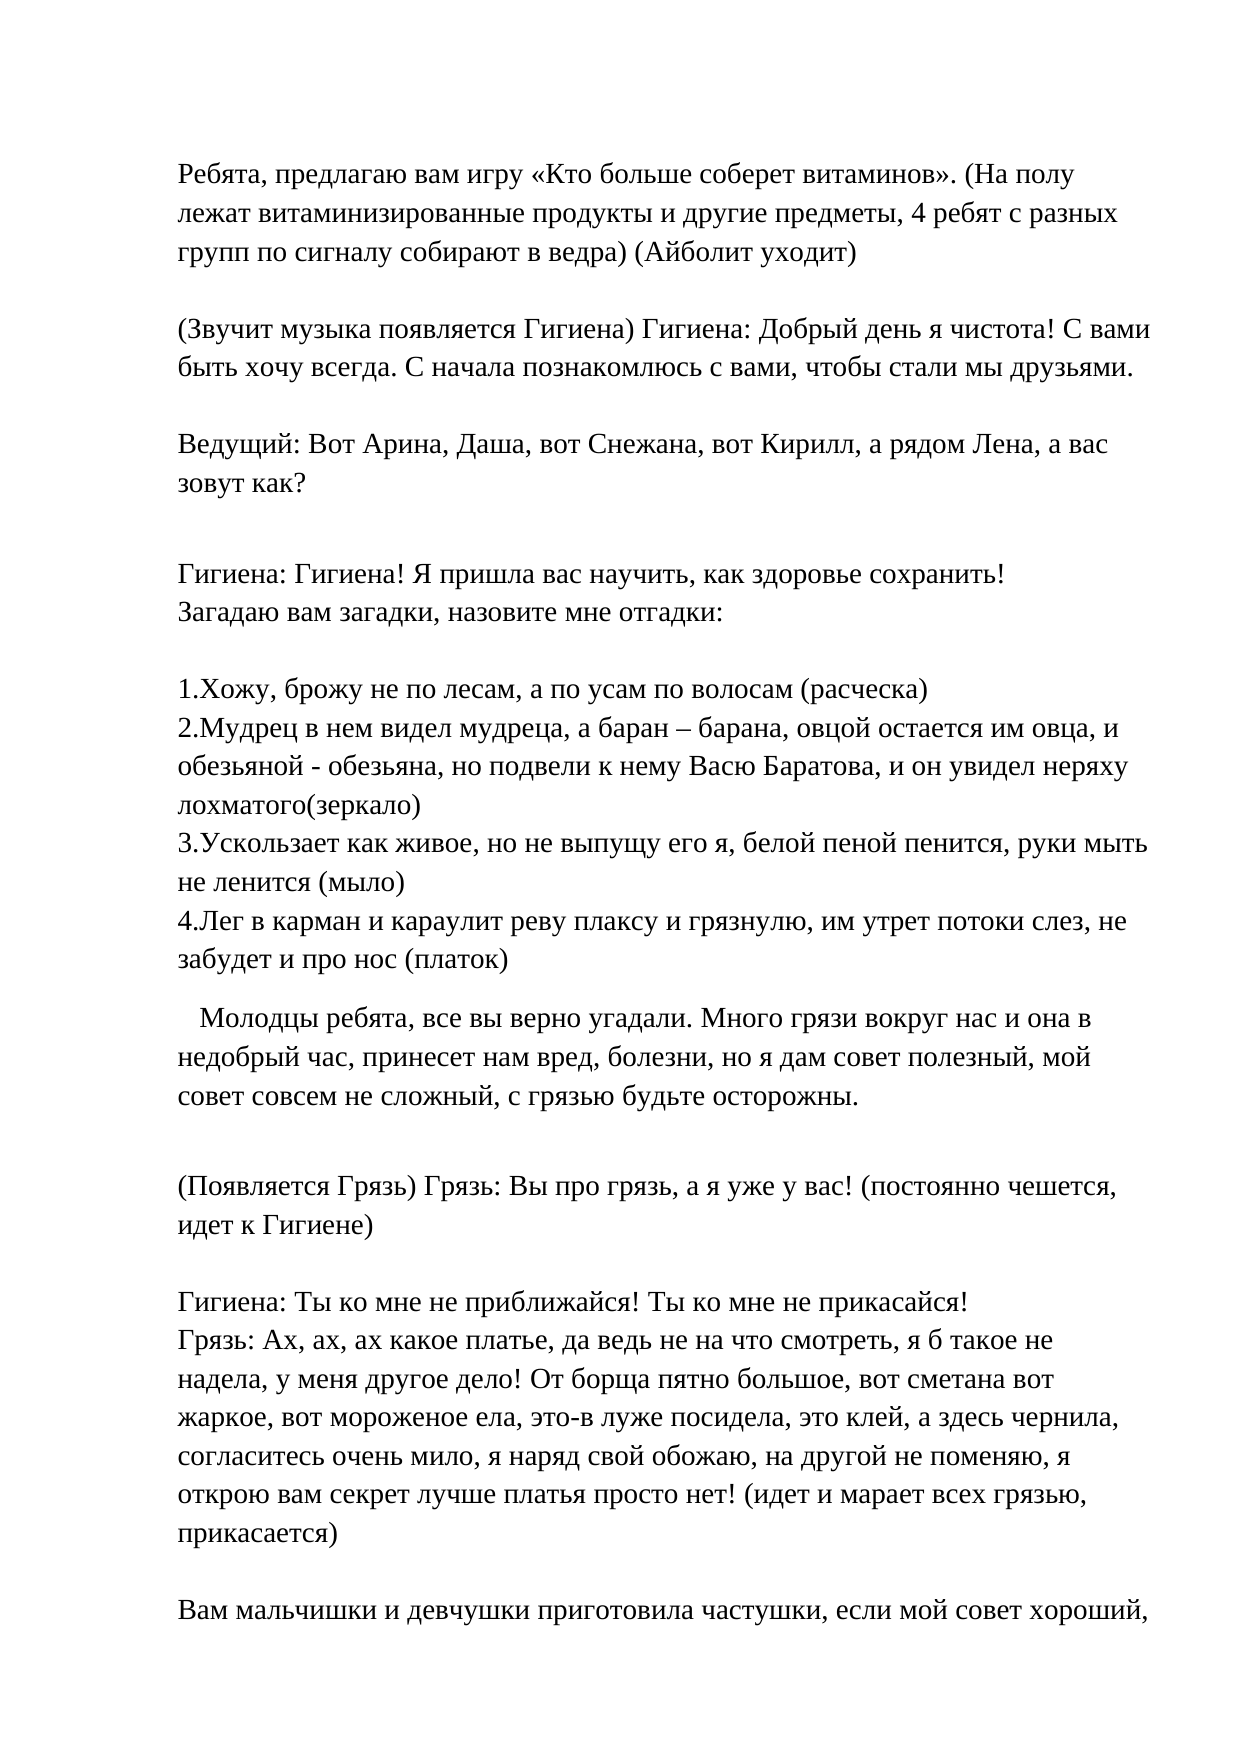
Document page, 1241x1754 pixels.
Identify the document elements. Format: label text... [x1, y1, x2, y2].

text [177, 1168, 1152, 1626]
text Гигиена: Гигиена! Я пришла вас научить, как здоровье сохранить! Загадаю вам загадки, назовите мне отгадки: 1.Хожу, брожу не по лесам, а по усам по волосам (расческа) 2.Мудрец в нем видел мудреца, а баран – барана, овцой остается им овца, и обезьяной - обезьяна, но подвели к нему Васю Баратова, и он увидел неряху лохматого(зеркало) 3.Ускользает как живое, но не выпущу его я, белой пеной пенится, руки мыть не ленится (мыло) 4.Лег в карман и караулит реву плаксу и грязнулю, им утрет потоки слез, не забудет и про нос (платок) [177, 556, 1152, 975]
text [177, 118, 1152, 531]
text Молодцы ребята, все вы верно угадали. Много грязи вокруг нас и она в недобрый час, принесет нам вред, болезни, но я дам совет полезный, мой совет совсем не сложный, с грязью будьте осторожны. [177, 1001, 1152, 1143]
